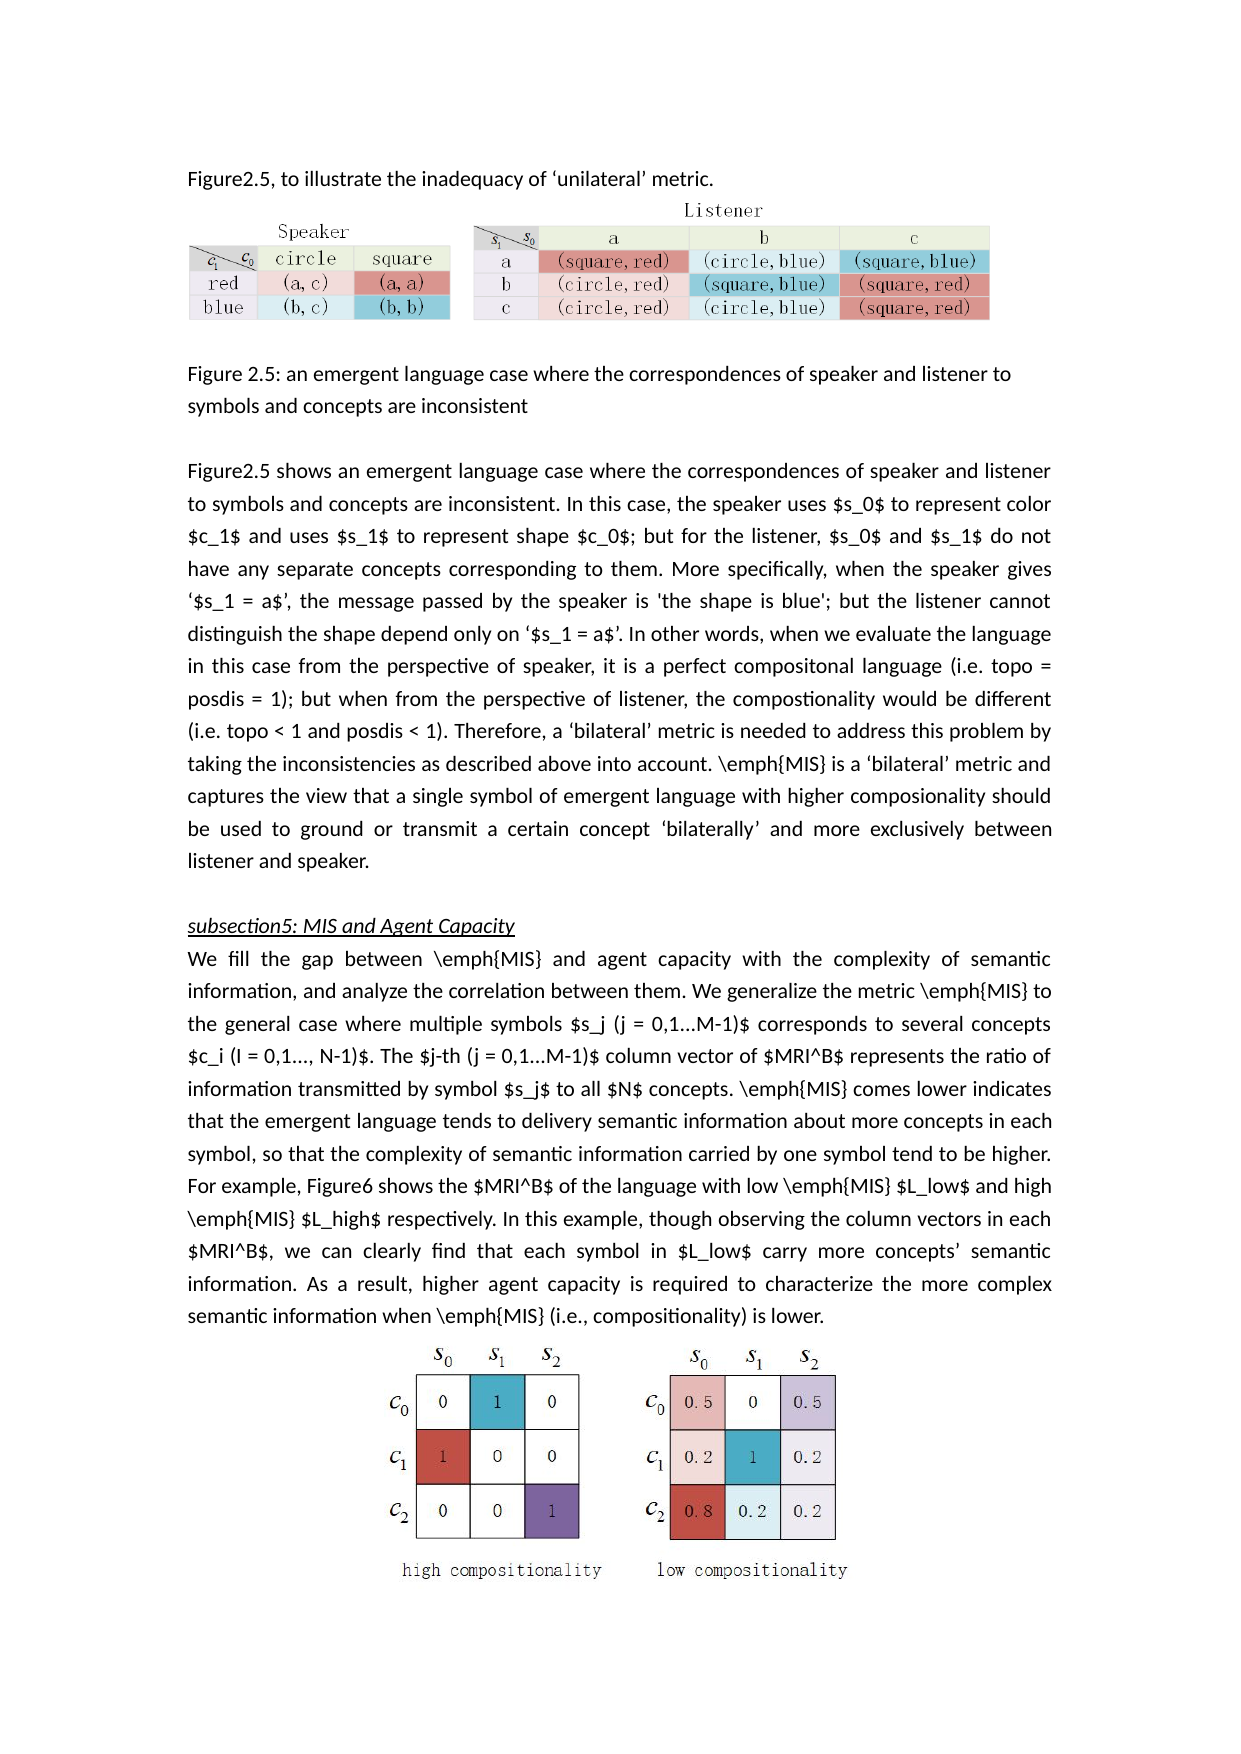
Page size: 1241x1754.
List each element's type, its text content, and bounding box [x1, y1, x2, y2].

text Figure2.5 shows an emergent language case where the correspondences of speaker and listener to symbols and concepts are inconsistent. In this case, the speaker uses $s_0$ to represent color $c_1$ and uses $s_1$ to represent shape $c_0$; but for the listener, $s_0$ and $s_1$ do not have any separate concepts corresponding to them. More specifically, when the speaker gives ‘$s_1 = a$’, the message passed by the speaker is 'the shape is blue'; but the listener cannot distinguish the shape depend only on ‘$s_1 = a$’. In other words, when we evaluate the language in this case from the perspective of speaker, it is a perfect compositonal language (i.e. topo = posdis = 1); but when from the perspective of listener, the compostionality would be different (i.e. topo < 1 and posdis < 1). Therefore, a ‘bilateral’ metric is needed to address this problem by taking the inconsistencies as described above into account. \emph{MIS} is a ‘bilateral’ metric and captures the view that a single symbol of emergent language with higher composionality should be used to ground or transmit a certain concept ‘bilaterally’ and more exclusively between listener and speaker. [187, 454, 1053, 877]
picture [384, 1332, 611, 1589]
text subsection5: MIS and Agent Capacity [187, 909, 1053, 942]
list Figure 2.5: an emergent language case where the correspondences of speaker and listener to symbols and concepts are inconsistent [187, 357, 1053, 422]
text We fill the gap between \emph{MIS} and agent capacity with the complexity of semantic information, and analyze the correlation between them. We generalize the metric \emph{MIS} to the general case where multiple symbols $s_j (j = 0,1...M-1)$ corresponds to several concepts $c_i (I = 0,1..., N-1)$. The $j-th (j = 0,1...M-1)$ column vector of $MRI^B$ represents the ratio of information transmitted by symbol $s_j$ to all $N$ concepts. \emph{MIS} comes lower indicates that the emergent language tends to delivery semantic information about more concepts in each symbol, so that the complexity of semantic information carried by one symbol tend to be higher. For example, Figure6 shows the $MRI^B$ of the language with low \emph{MIS} $L_low$ and high \emph{MIS} $L_high$ respectively. In this example, though observing the column vectors in each $MRI^B$, we can clearly find that each symbol in $L_low$ carry more concepts’ semantic information. As a result, higher agent capacity is required to characterize the more complex semantic information when \emph{MIS} (i.e., compositionality) is lower. [187, 942, 1053, 1332]
picture [187, 214, 452, 327]
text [187, 162, 1053, 194]
picture [640, 1333, 857, 1589]
picture [471, 194, 993, 327]
